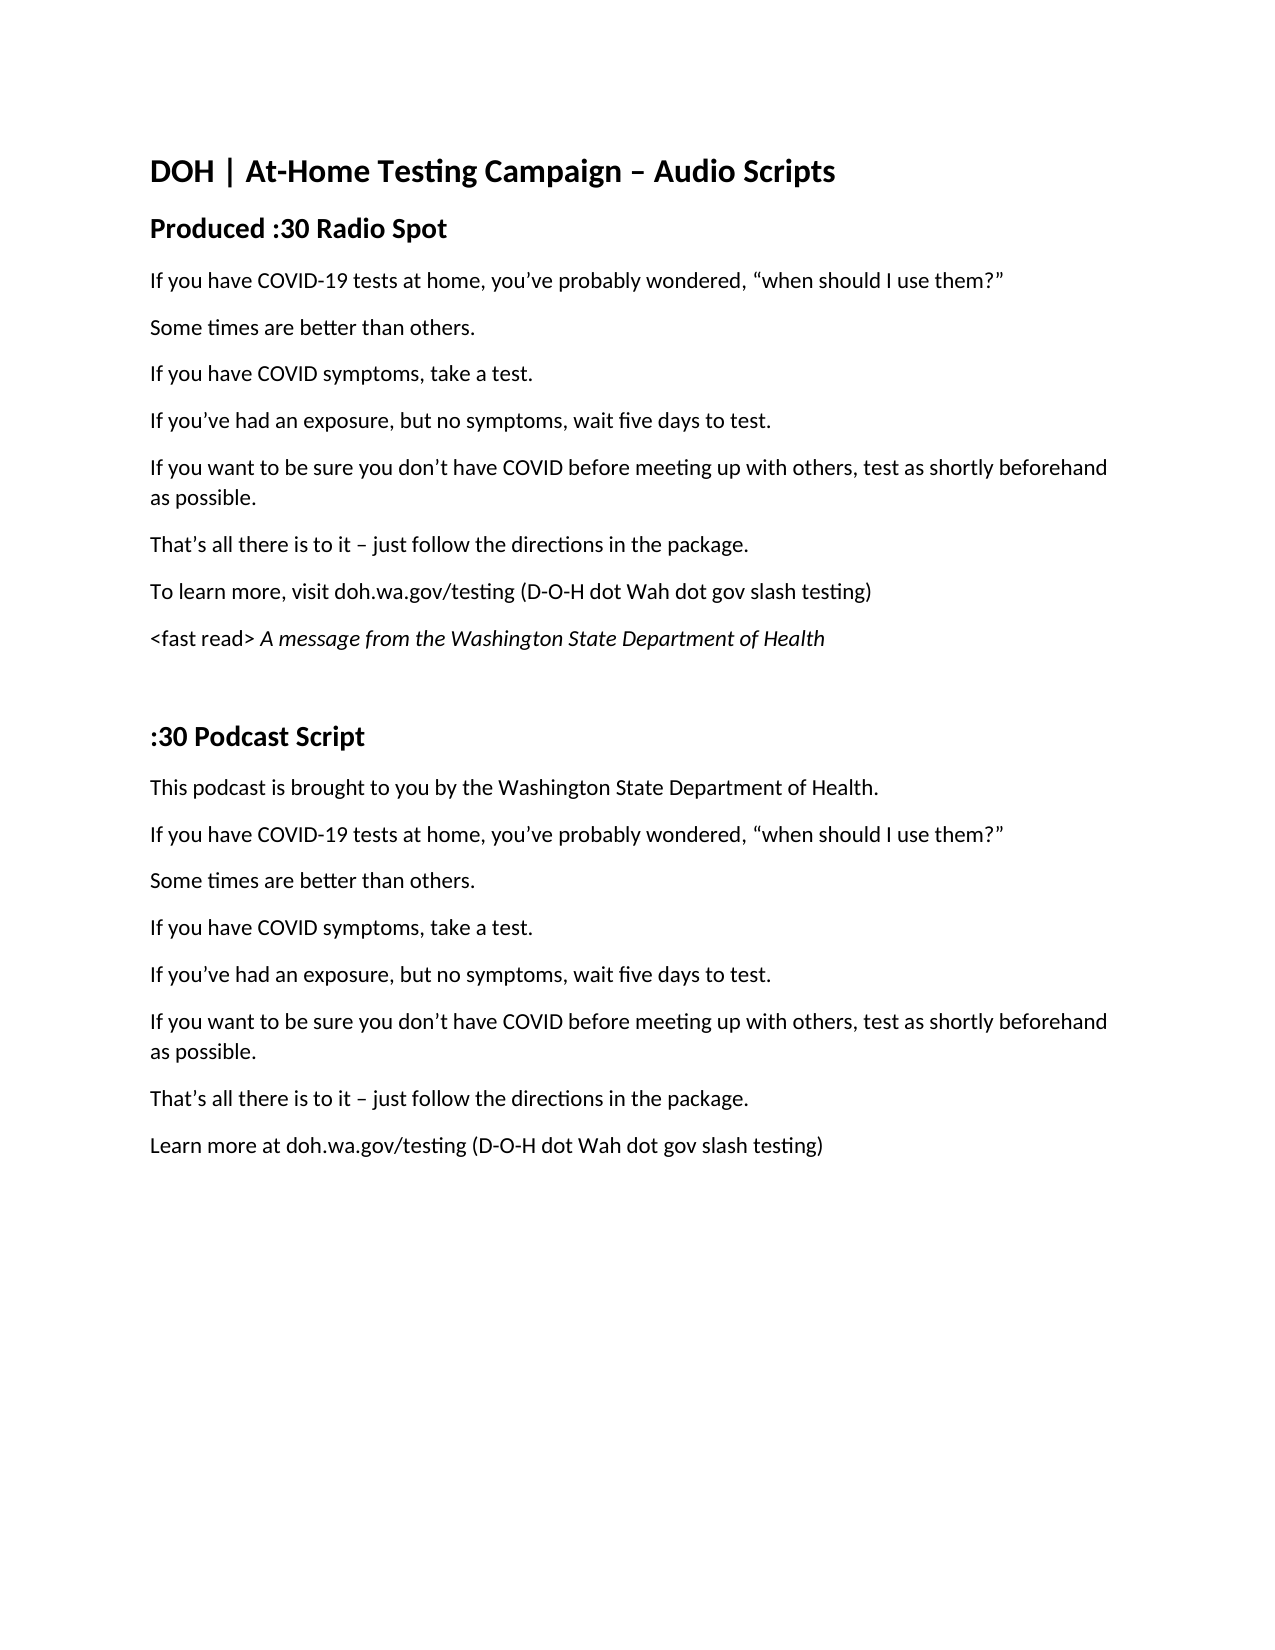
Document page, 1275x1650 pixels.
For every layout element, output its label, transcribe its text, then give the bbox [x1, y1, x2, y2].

text Some times are better than others. [150, 867, 1125, 895]
text This podcast is brought to you by the Washington State Department of Health. [150, 773, 1125, 801]
text :30 Podcast Script [150, 718, 1125, 753]
text Produced :30 Radio Spot [150, 211, 1125, 246]
text That’s all there is to it – just follow the directions in the package. [150, 1084, 1125, 1112]
text If you have COVID-19 tests at home, you’ve probably wondered, “when should I use them?” [150, 820, 1125, 848]
text If you’ve had an exposure, but no symptoms, wait five days to test. [150, 960, 1125, 988]
text If you want to be sure you don’t have COVID before meeting up with others, test as shortly beforehand as possible. [150, 453, 1125, 511]
text If you have COVID symptoms, take a test. [150, 359, 1125, 387]
text If you’ve had an exposure, but no symptoms, wait five days to test. [150, 406, 1125, 434]
text If you want to be sure you don’t have COVID before meeting up with others, test as shortly beforehand as possible. [150, 1007, 1125, 1066]
text To learn more, visit doh.wa.gov/testing (D-O-H dot Wah dot gov slash testing) [150, 577, 1125, 605]
text Some times are better than others. [150, 313, 1125, 341]
text That’s all there is to it – just follow the directions in the package. [150, 530, 1125, 558]
text If you have COVID-19 tests at home, you’ve probably wondered, “when should I use them?” [150, 266, 1125, 294]
text If you have COVID symptoms, take a test. [150, 913, 1125, 942]
text Learn more at doh.wa.gov/testing (D-O-H dot Wah dot gov slash testing) [150, 1131, 1125, 1159]
text <fast read> A message from the Washington State Department of Health [150, 624, 1125, 652]
text DOH | At-Home Testing Campaign – Audio Scripts [150, 150, 1125, 191]
